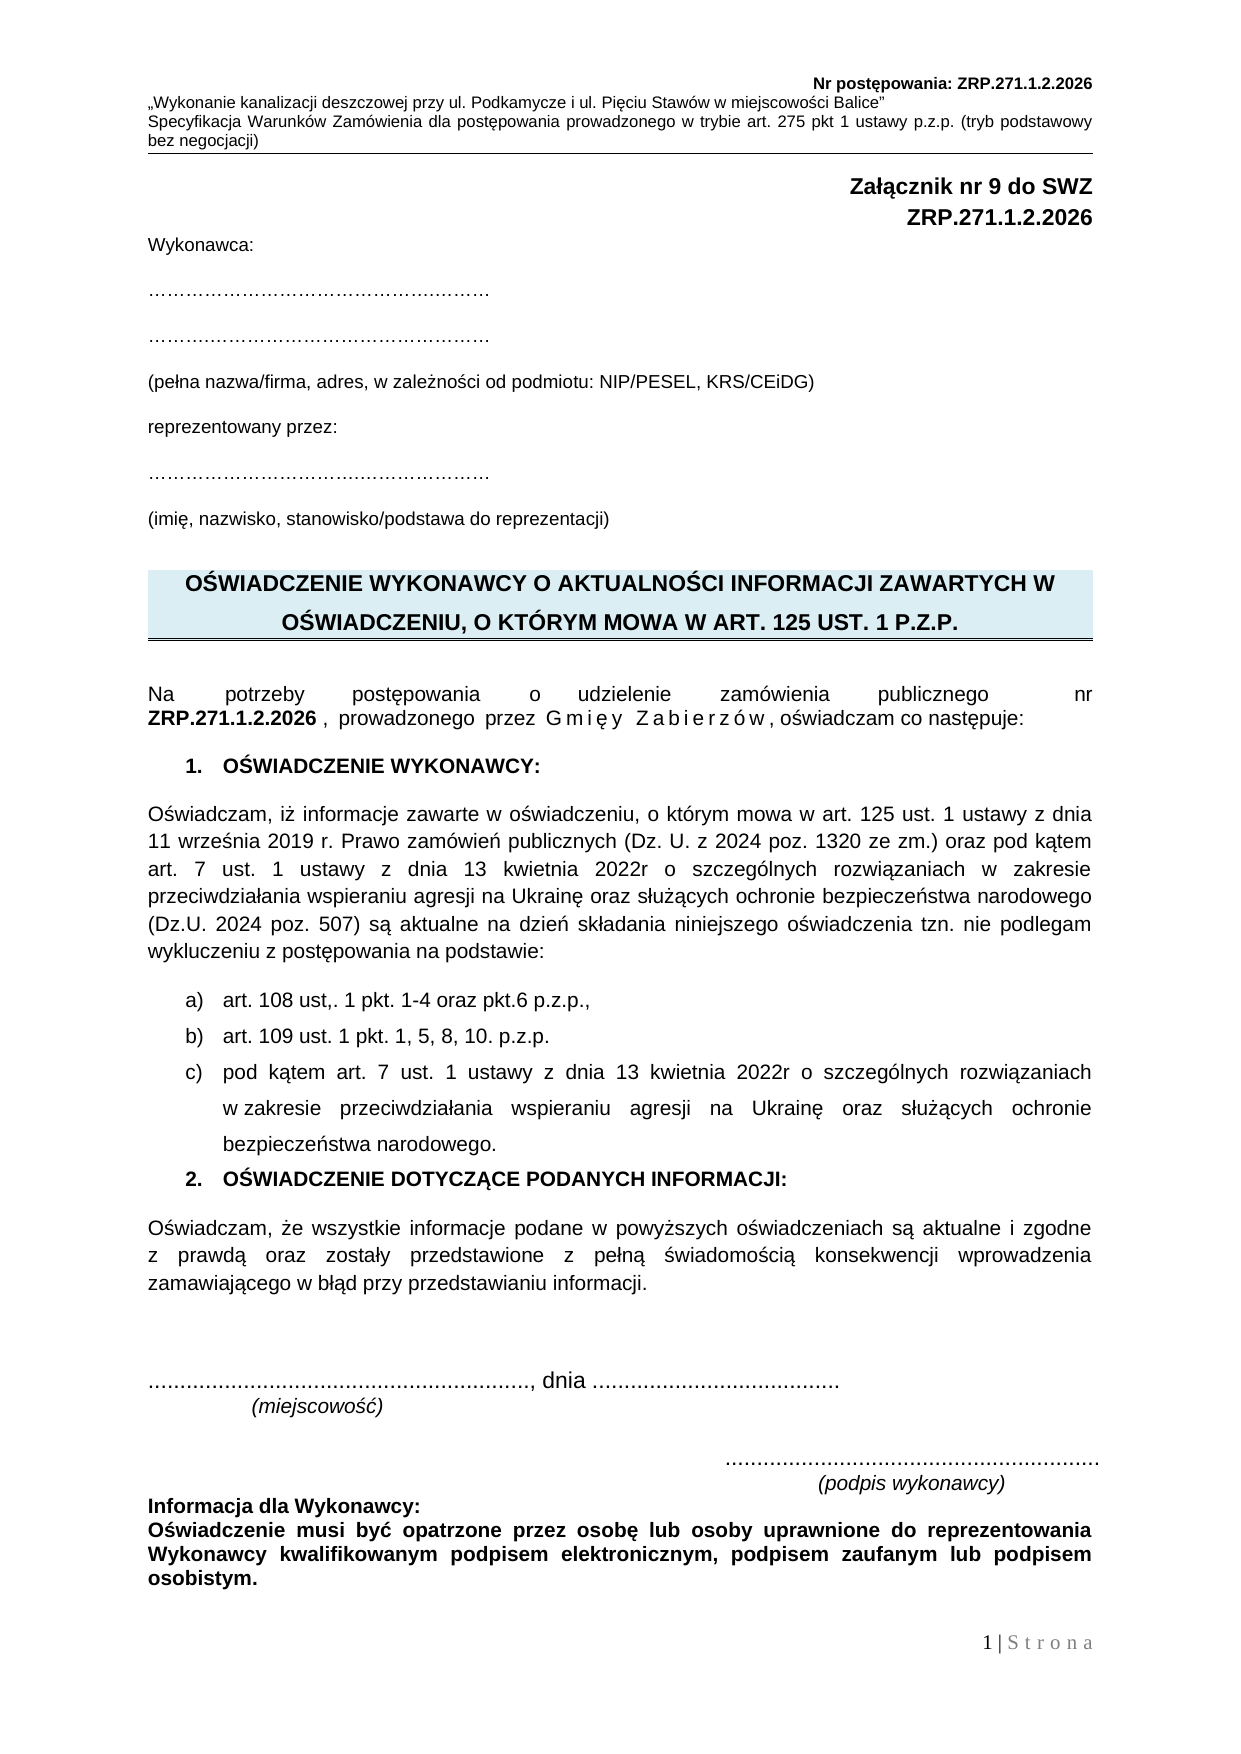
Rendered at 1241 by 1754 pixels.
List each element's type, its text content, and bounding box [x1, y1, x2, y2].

list pod kątem art. 7 ust. 1 ustawy z dnia 13 kwietnia 2022r o szczególnych rozwiązaniach w zakresie przeciwdziałania wspieraniu agresji na Ukrainę oraz służących ochronie bezpieczeństwa narodowego. [185, 1059, 1093, 1155]
text ……………………………………….……… [148, 279, 1093, 301]
text ........................................................... (podpis wykonawcy) [723, 1444, 1102, 1494]
text …………………………….………………… [148, 462, 1093, 483]
text ……….……………………………………… [148, 325, 1093, 346]
text Oświadczam, iż informacje zawarte w oświadczeniu, o którym mowa w art. 125 ust. 1 ustawy z dnia 11 września 2019 r. Prawo zamówień publicznych (Dz. U. z 2024 poz. 1320 ze zm.) oraz pod kątem art. 7 ust. 1 ustawy z dnia 13 kwietnia 2022r o szczególnych rozwiązaniach w zakresie przeciwdziałania wspieraniu agresji na Ukrainę oraz służących ochronie bezpieczeństwa narodowego (Dz.U. 2024 poz. 507) są aktualne na dzień składania niniejszego oświadczenia tzn. nie podlegam wykluczeniu z postępowania na podstawie: [148, 802, 1093, 963]
list OŚWIADCZENIE WYKONAWCY: [185, 754, 1093, 778]
text Wykonawca: [148, 234, 1093, 255]
text Oświadczenie musi być opatrzone przez osobę lub osoby uprawnione do reprezentowania Wykonawcy kwalifikowanym podpisem elektronicznym, podpisem zaufanym lub podpisem osobistym. [148, 1518, 1093, 1590]
text ZRP.271.1.2.2026 [811, 203, 1093, 230]
text Na potrzeby postępowania o udzielenie zamówienia publicznego nr ZRP.271.1.2.2026 , prowadzonego przez Gmięy Zabierzów, oświadczam co następuje: [148, 682, 1093, 730]
text Załącznik nr 9 do SWZ [148, 173, 1093, 199]
text (imię, nazwisko, stanowisko/podstawa do reprezentacji) [148, 507, 1093, 529]
text Oświadczam, że wszystkie informacje podane w powyższych oświadczeniach są aktualne i zgodne z prawdą oraz zostały przedstawione z pełną świadomością konsekwencji wprowadzenia zamawiającego w błąd przy przedstawianiu informacji. [148, 1216, 1093, 1294]
text (pełna nazwa/firma, adres, w zależności od podmiotu: NIP/PESEL, KRS/CEiDG) [148, 371, 1093, 392]
list OŚWIADCZENIE DOTYCZĄCE PODANYCH INFORMACJI: [185, 1167, 1093, 1191]
text Informacja dla Wykonawcy: [148, 1494, 1093, 1518]
list art. 108 ust,. 1 pkt. 1-4 oraz pkt.6 p.z.p., [185, 988, 1093, 1012]
list art. 109 ust. 1 pkt. 1, 5, 8, 10. p.z.p. [185, 1023, 1093, 1047]
text ............................................................, dnia ....................................... [148, 1367, 1093, 1394]
text OŚWIADCZENIE WYKONAWCY O AKTUALNOŚCI INFORMACJI ZAWARTYCH W OŚWIADCZENIU, O KTÓRYM MOWA W ART. 125 UST. 1 P.Z.P. [148, 570, 1093, 638]
text reprezentowany przez: [148, 416, 1093, 438]
text (miejscowość) [148, 1394, 1093, 1418]
